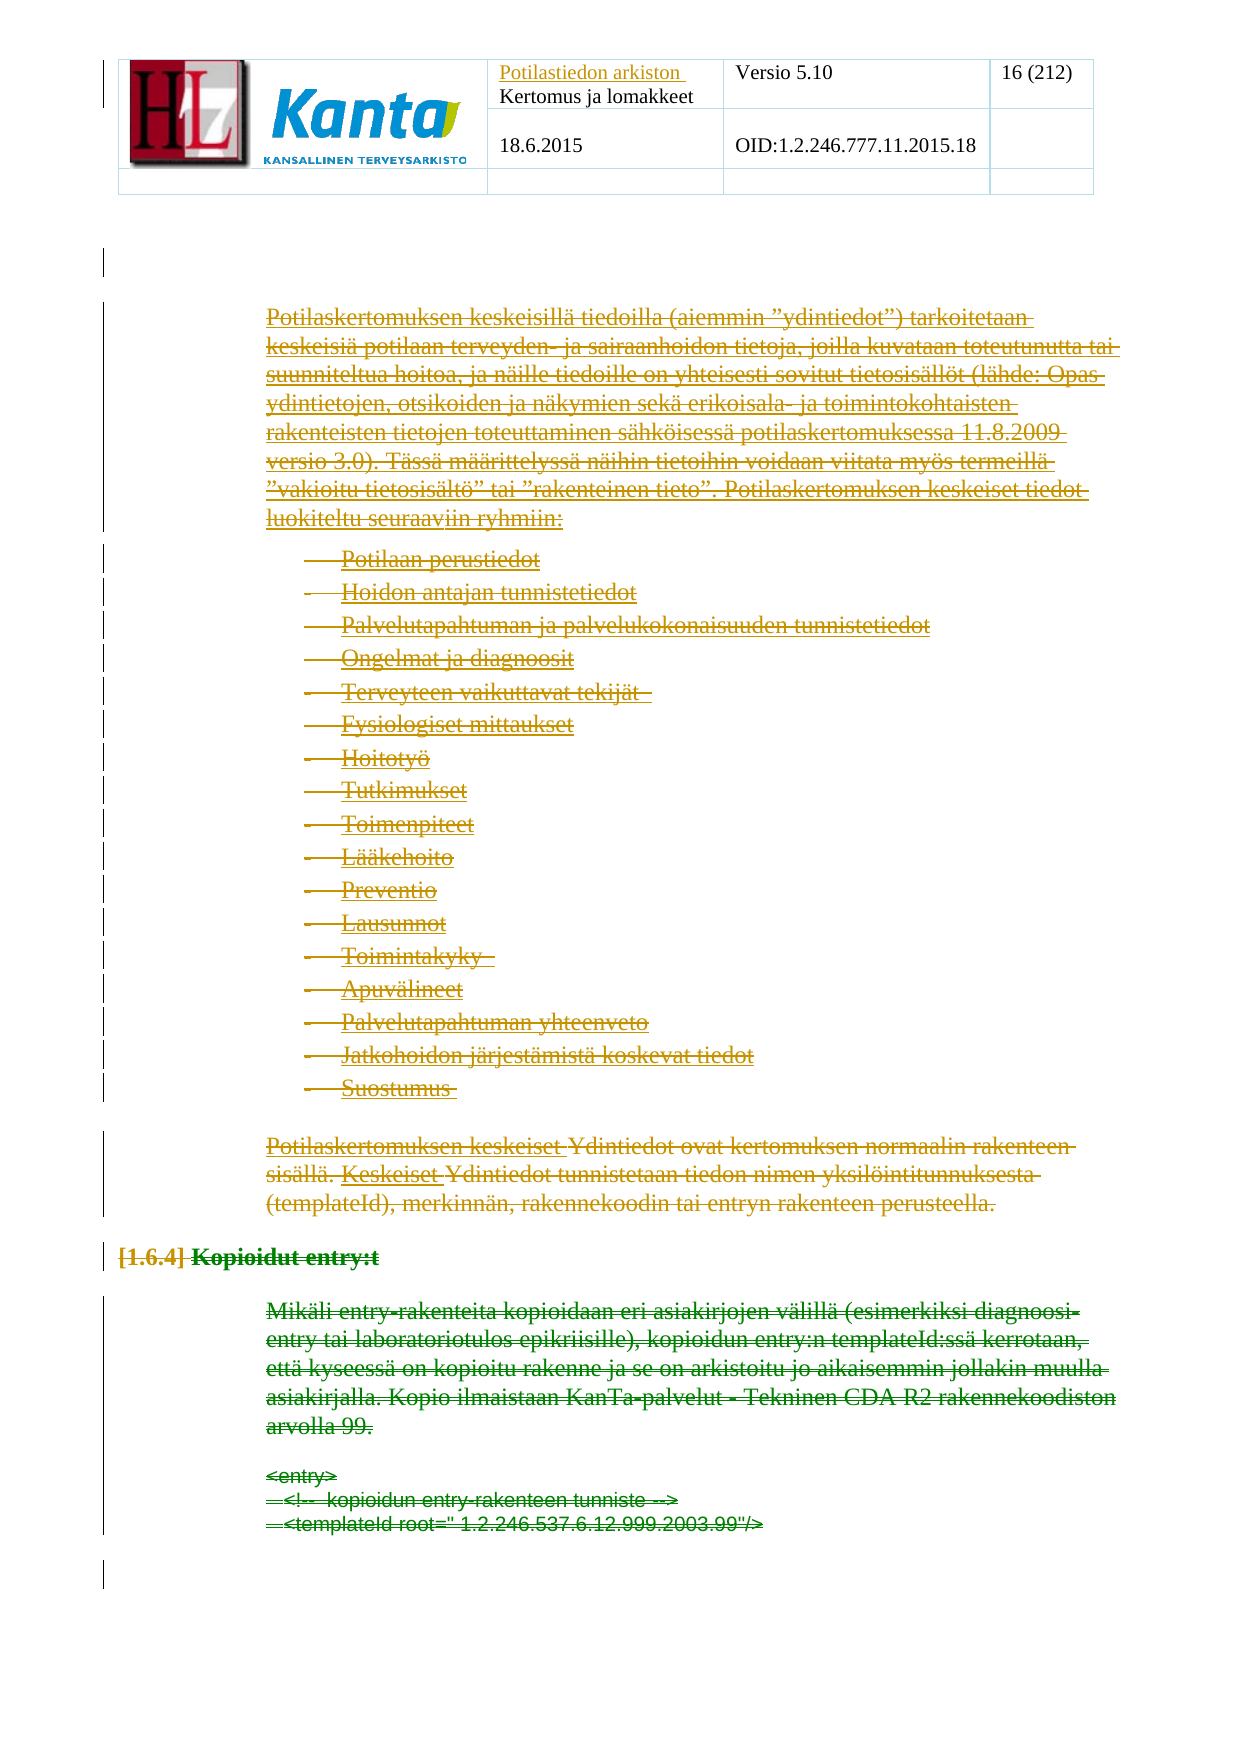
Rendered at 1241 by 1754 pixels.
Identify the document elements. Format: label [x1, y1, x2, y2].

picture [129, 60, 252, 169]
picture [264, 89, 467, 164]
picture [290, 89, 304, 105]
